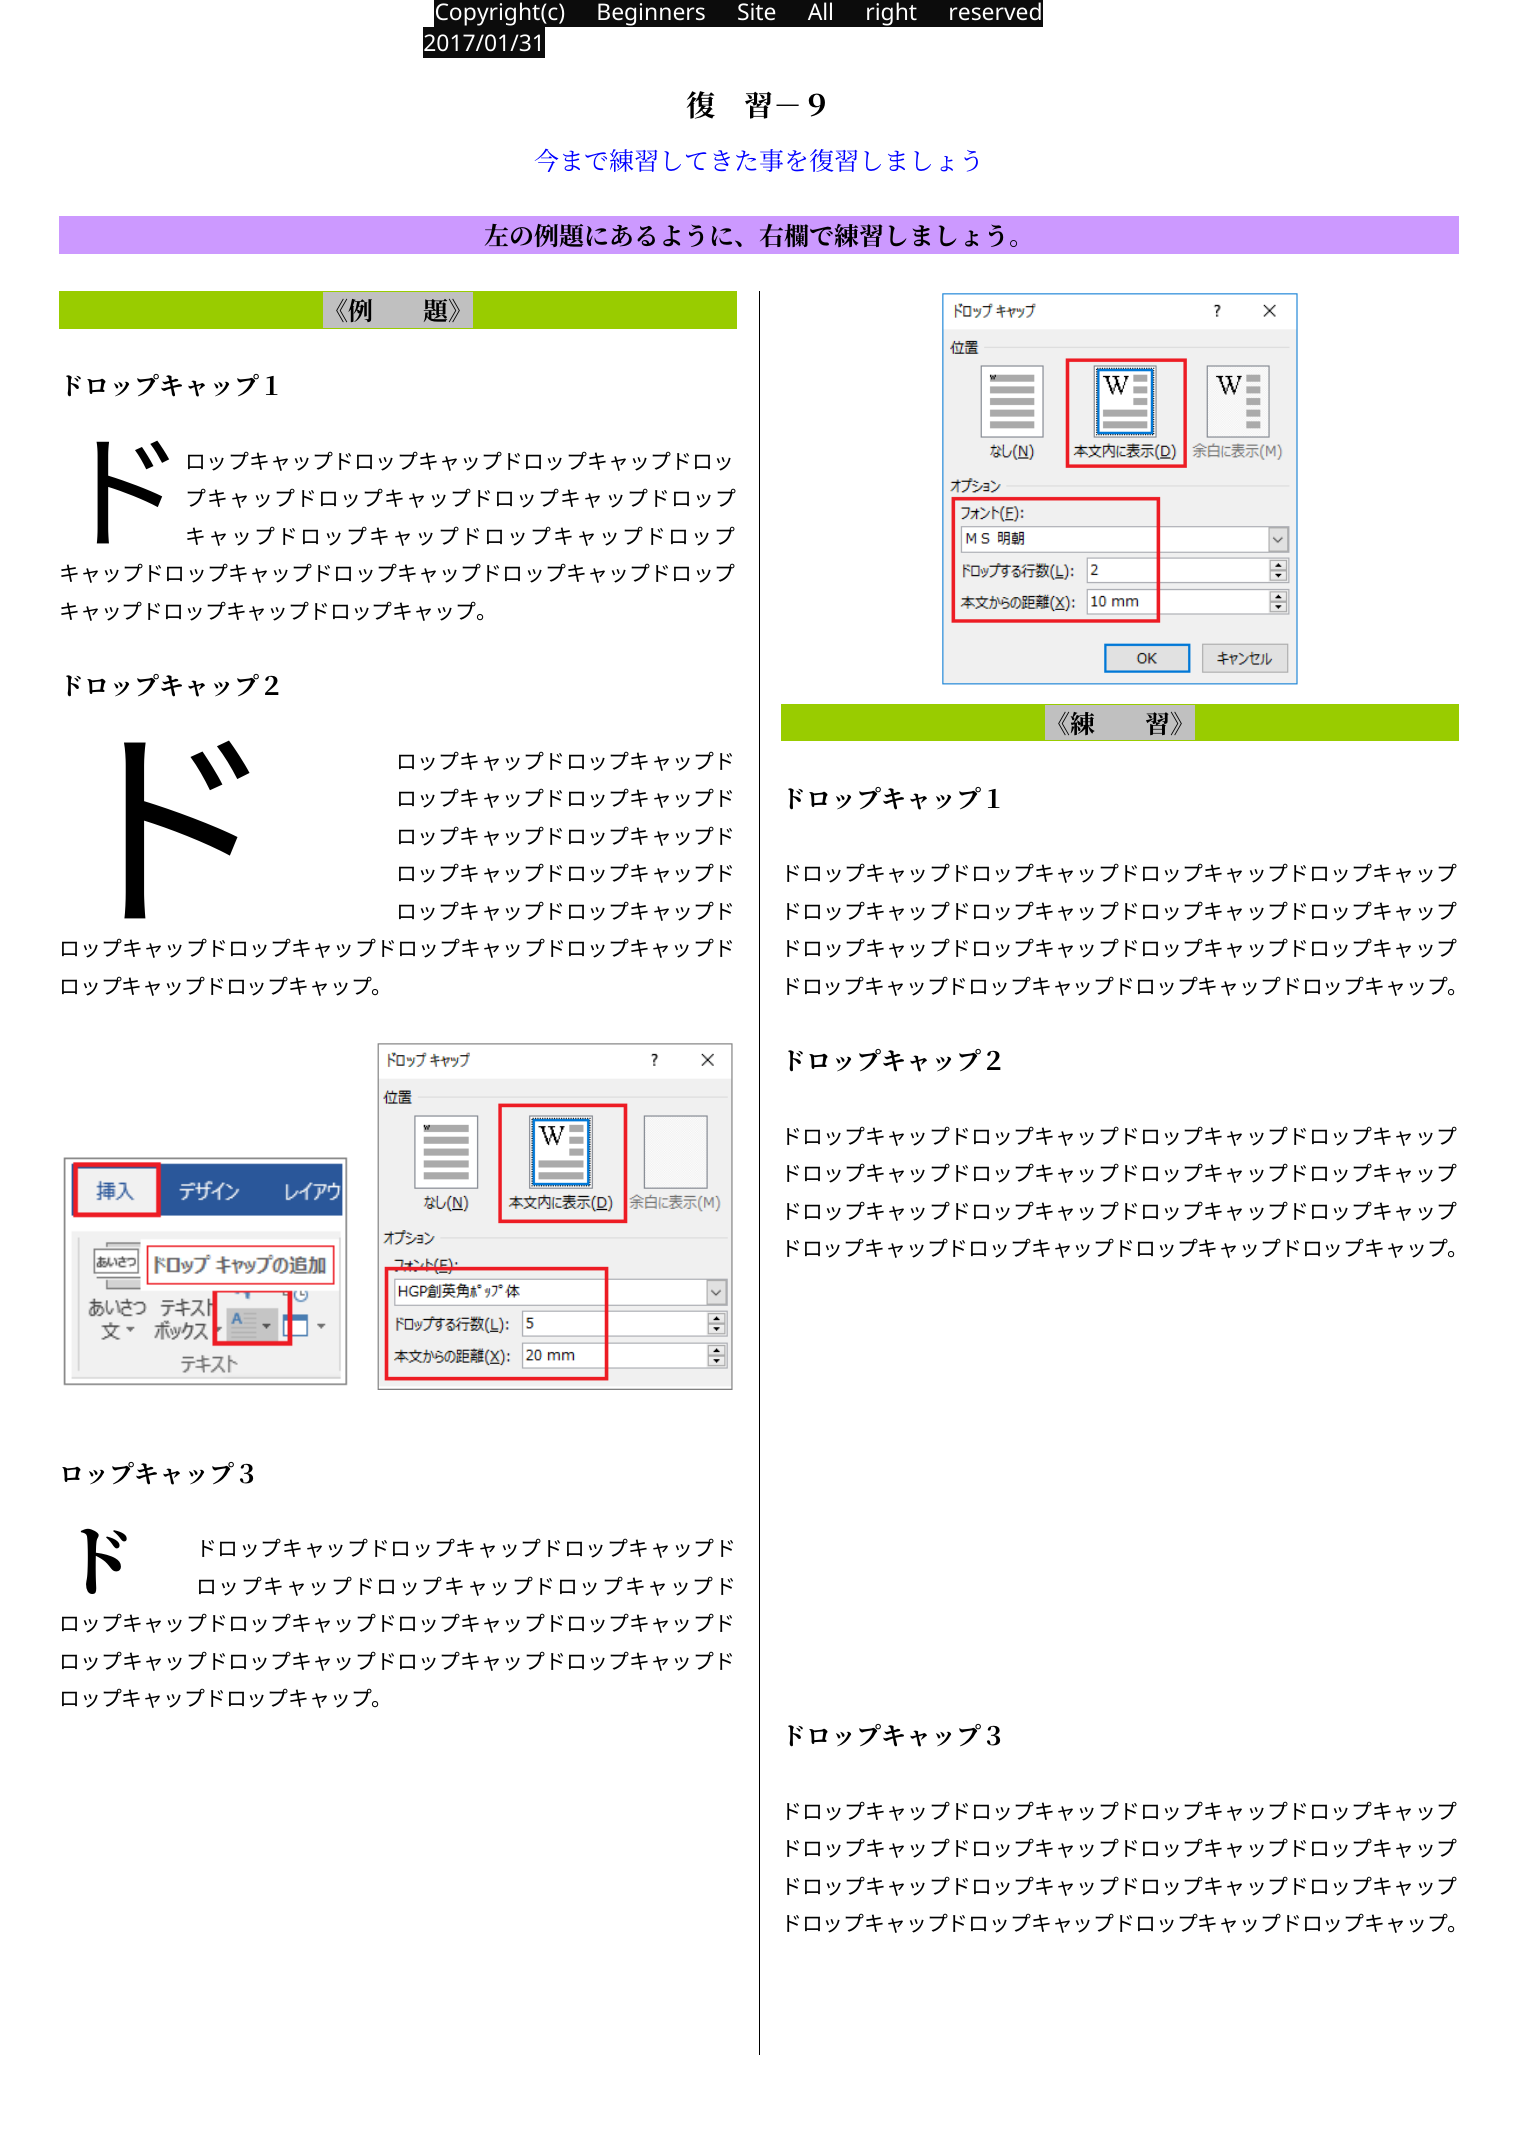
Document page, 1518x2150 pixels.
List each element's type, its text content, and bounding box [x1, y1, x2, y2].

text ドロップキャップ１ [59, 366, 737, 404]
text ドロップキャップドロップキャップドロップキャップドロップキャップドロップキャップドロップキャップドロップキャップドロップキャップドロップキャップドロップキャップドロップキャップドロップキャップドロップキャップドロップキャップドロップキャップドロップキャップ。 [781, 1116, 1459, 1266]
text ドロップキャップドロップキャップドロップキャップドロップキャップドロップキャップドロップキャップドロップキャップドロップキャップドロップキャップドロップキャップドロップキャップドロップキャップドロップキャップドロップキャップドロップキャップドロップキャップ。 [781, 1791, 1459, 1941]
text 左の例題にあるように、右欄で練習しましょう。 [59, 216, 1459, 254]
text 《練 習》 [781, 704, 1459, 741]
picture [940, 291, 1300, 688]
text ドロップキャップ３ [781, 1716, 1459, 1754]
picture [61, 1150, 352, 1390]
text ドロップキャップドロップキャップドロップキャップドロップキャップドロップキャップドロップキャップドロップキャップドロップキャップドロップキャップドロップキャップドロップキャップドロップキャップドロップキャップドロップキャップドロップキャップドロップキャップ。 [59, 1529, 737, 1716]
text 復 習－９ [59, 66, 1459, 141]
text ロップキャップドロップキャップドロップキャップドロップキャップドロップキャップドロップキャップドロップキャップドロップキャップドロップキャップドロップキャップドロップキャップドロップキャップドロップキャップドロップキャップドロップキャップドロップキャップ。 [59, 741, 737, 1004]
picture [373, 1041, 735, 1390]
text 《例 題》 [59, 291, 737, 329]
text ロップキャップ３ [59, 1454, 737, 1491]
text ドロップキャップドロップキャップドロップキャップドロップキャップドロップキャップドロップキャップドロップキャップドロップキャップドロップキャップドロップキャップドロップキャップドロップキャップドロップキャップドロップキャップドロップキャップドロップキャップ。 [781, 854, 1459, 1004]
text 今まで練習してきた事を復習しましょう [59, 141, 1459, 179]
text ドロップキャップ２ [59, 666, 737, 704]
text ロップキャップドロップキャップドロップキャップドロップキャップドロップキャップドロップキャップドロップキャップドロップキャップドロップキャップドロップキャップドロップキャップドロップキャップドロップキャップドロップキャップドロップキャップドロップキャップ。 [59, 441, 737, 629]
text ドロップキャップ２ [781, 1041, 1459, 1079]
text ドロップキャップ１ [781, 779, 1459, 816]
